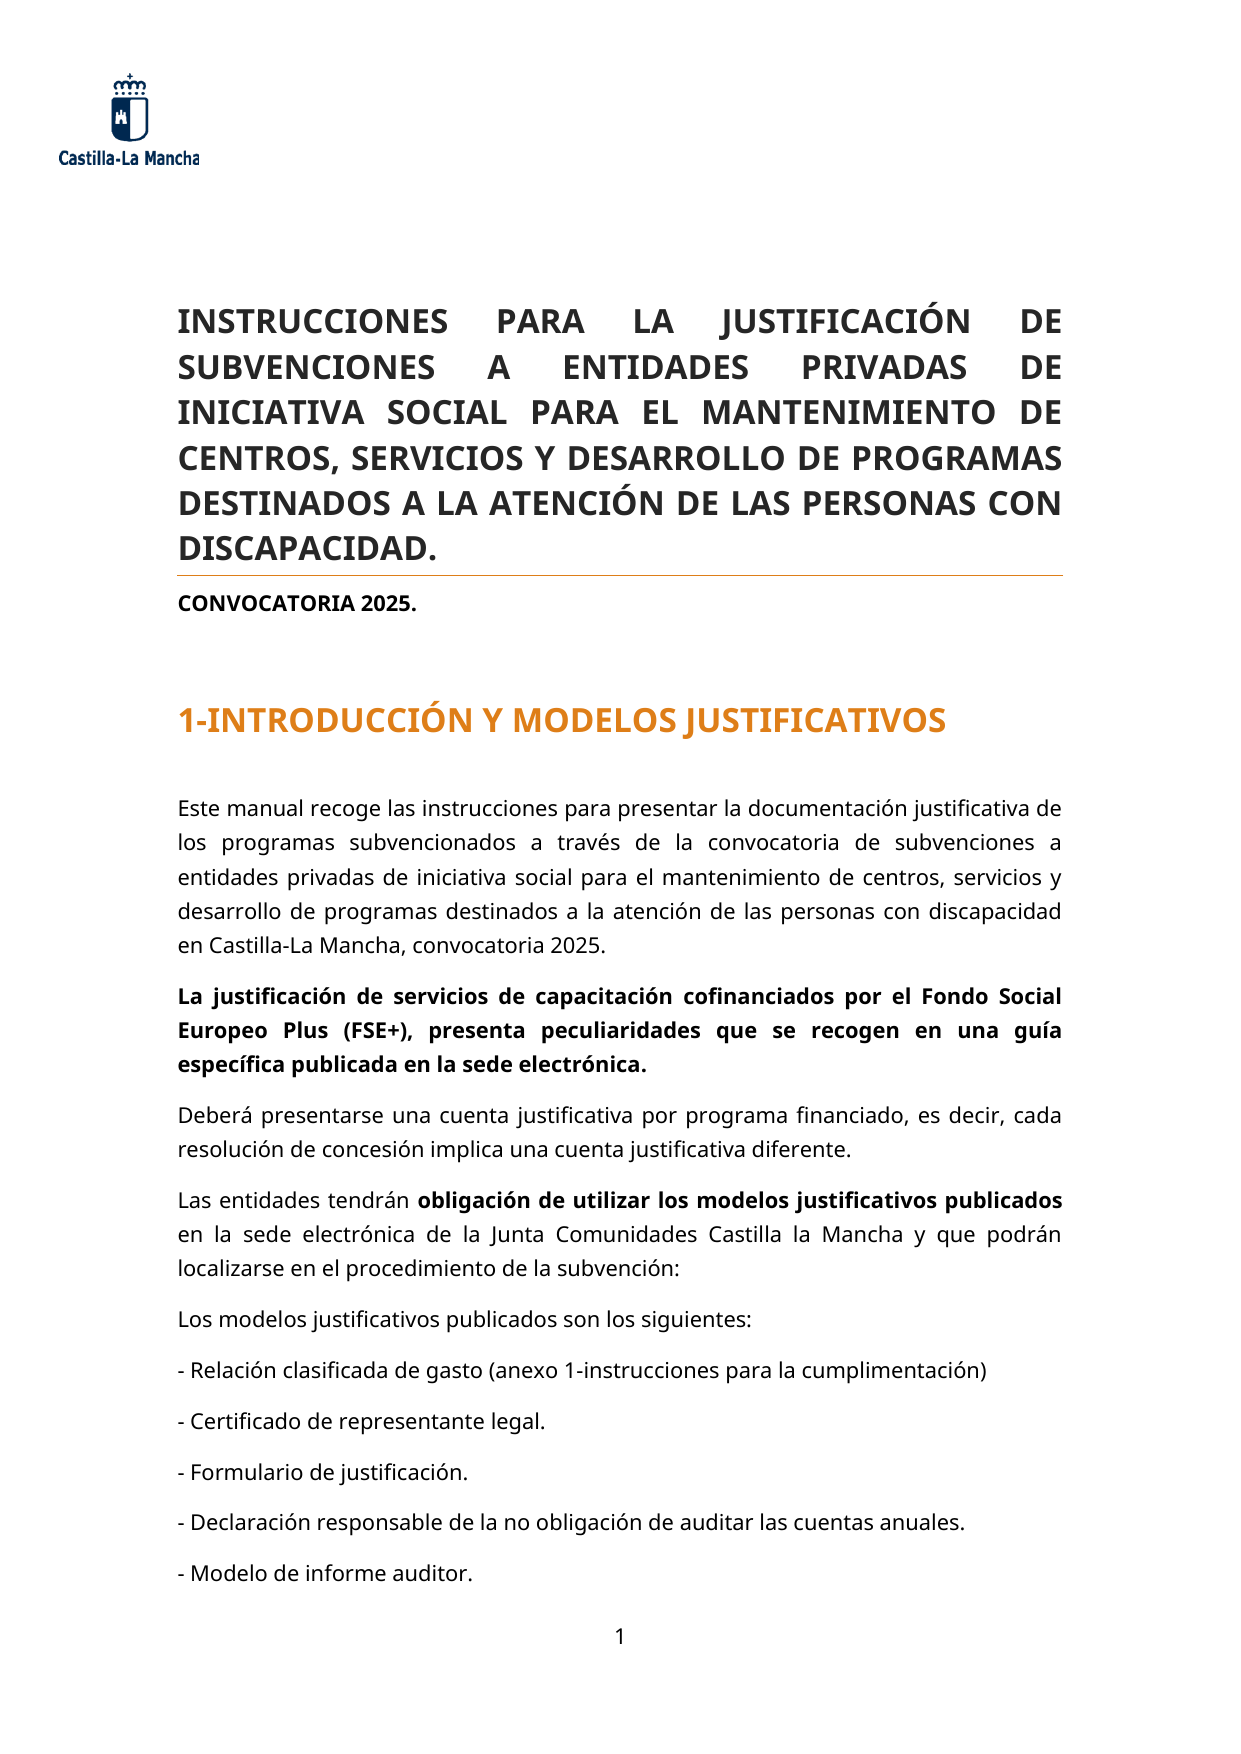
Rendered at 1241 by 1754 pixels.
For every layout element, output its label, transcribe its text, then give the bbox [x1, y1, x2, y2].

text La justificación de servicios de capacitación cofinanciados por el Fondo Social Europeo Plus (FSE+), presenta peculiaridades que se recogen en una guía específica publicada en la sede electrónica. [177, 981, 1063, 1079]
text - Formulario de justificación. [177, 1457, 1063, 1486]
text Deberá presentarse una cuenta justificativa por programa financiado, es decir, cada resolución de concesión implica una cuenta justificativa diferente. [177, 1100, 1063, 1164]
text - Modelo de informe auditor. [177, 1558, 1063, 1588]
subtitle 1-INTRODUCCIÓN Y MODELOS JUSTIFICATIVOS [177, 697, 1063, 742]
text - Relación clasificada de gasto (anexo 1-instrucciones para la cumplimentación) [177, 1355, 1063, 1385]
picture [59, 73, 199, 165]
text Las entidades tendrán obligación de utilizar los modelos justificativos publicados en la sede electrónica de la Junta Comunidades Castilla la Mancha y que podrán localizarse en el procedimiento de la subvención: [177, 1185, 1063, 1283]
text - Declaración responsable de la no obligación de auditar las cuentas anuales. [177, 1507, 1063, 1537]
text Los modelos justificativos publicados son los siguientes: [177, 1304, 1063, 1334]
text - Certificado de representante legal. [177, 1406, 1063, 1436]
text Este manual recoge las instrucciones para presentar la documentación justificativa de los programas subvencionados a través de la convocatoria de subvenciones a entidades privadas de iniciativa social para el mantenimiento de centros, servicios y desarrollo de programas destinados a la atención de las personas con discapacidad en Castilla-La Mancha, convocatoria 2025. [177, 793, 1063, 960]
text CONVOCATORIA 2025. [177, 588, 1063, 618]
subtitle INSTRUCCIONES PARA LA JUSTIFICACIÓN DE SUBVENCIONES A ENTIDADES PRIVADAS DE INICIATIVA SOCIAL PARA EL MANTENIMIENTO DE CENTROS, SERVICIOS Y DESARROLLO DE PROGRAMAS DESTINADOS A LA ATENCIÓN DE LAS PERSONAS CON DISCAPACIDAD. [177, 298, 1063, 575]
